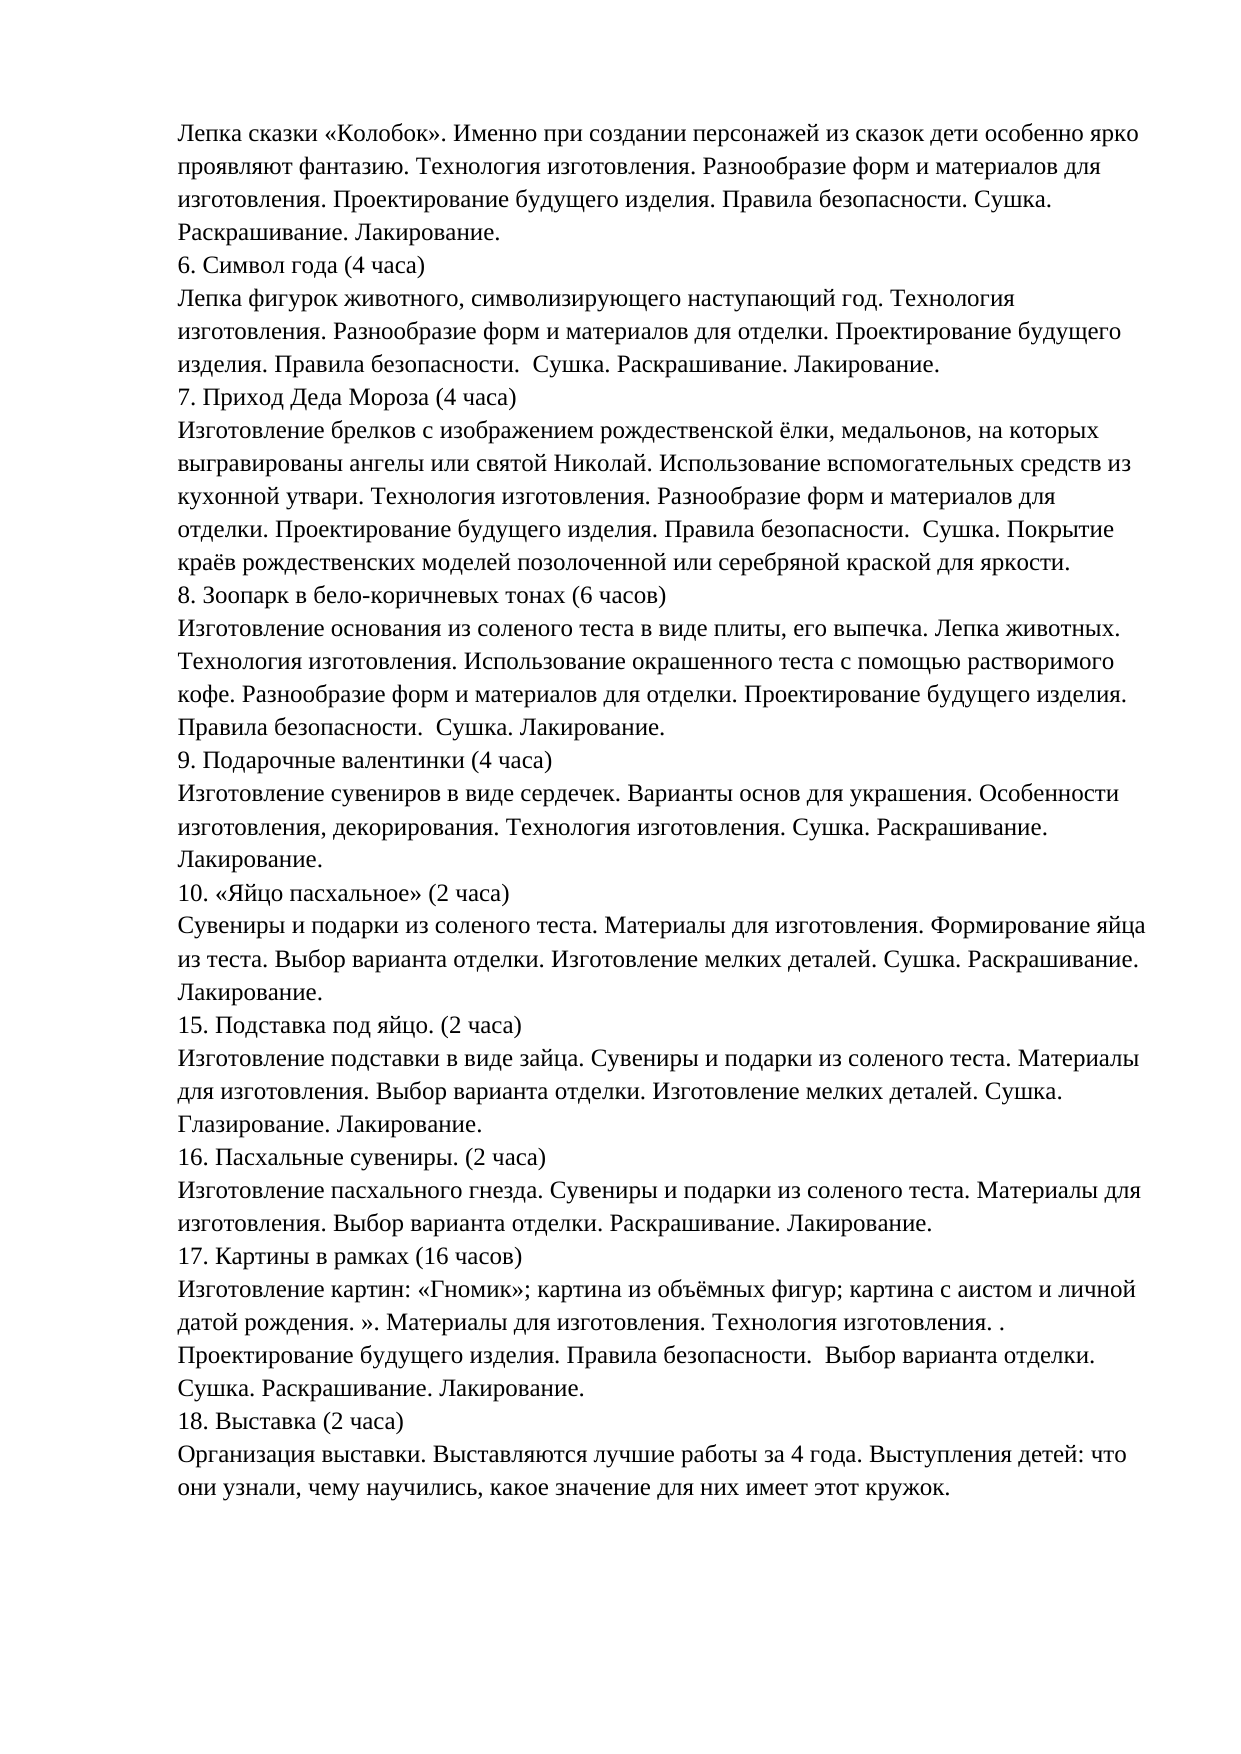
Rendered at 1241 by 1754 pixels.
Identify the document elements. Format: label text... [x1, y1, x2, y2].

text 17. Картины в рамках (16 часов) [177, 1241, 1152, 1269]
text 15. Подставка под яйцо. (2 часа) [177, 1010, 1152, 1038]
text 8. Зоопарк в бело-коричневых тонах (6 часов) [177, 580, 1152, 609]
text Изготовление пасхального гнезда. Сувениры и подарки из соленого теста. Материалы для изготовления. Выбор варианта отделки. Раскрашивание. Лакирование. [177, 1175, 1152, 1237]
text 7. Приход Деда Мороза (4 часа) [177, 382, 1152, 411]
text Технология изготовления. Использование окрашенного теста с помощью растворимого кофе. Разнообразие форм и материалов для отделки. Проектирование будущего изделия. Правила безопасности. Сушка. Лакирование. [177, 646, 1152, 741]
text Сувениры и подарки из соленого теста. Материалы для изготовления. Формирование яйца из теста. Выбор варианта отделки. Изготовление мелких деталей. Сушка. Раскрашивание. Лакирование. [177, 911, 1152, 1005]
text 10. «Яйцо пасхальное» (2 часа) [177, 878, 1152, 906]
text Изготовление сувениров в виде сердечек. Варианты основ для украшения. Особенности изготовления, декорирования. Технология изготовления. Сушка. Раскрашивание. Лакирование. [177, 778, 1152, 873]
text 9. Подарочные валентинки (4 часа) [177, 746, 1152, 774]
text Организация выставки. Выставляются лучшие работы за 4 года. Выступления детей: что они узнали, чему научились, какое значение для них имеет этот кружок. [177, 1439, 1152, 1501]
text 16. Пасхальные сувениры. (2 часа) [177, 1142, 1152, 1171]
text 6. Символ года (4 часа) [177, 250, 1152, 279]
text Лепка сказки «Колобок». Именно при создании персонажей из сказок дети особенно ярко проявляют фантазию. Технология изготовления. Разнообразие форм и материалов для изготовления. Проектирование будущего изделия. Правила безопасности. Сушка. Раскрашивание. Лакирование. [177, 118, 1152, 246]
text Изготовление брелков с изображением рождественской ёлки, медальонов, на которых выгравированы ангелы или святой Николай. Использование вспомогательных средств из кухонной утвари. Технология изготовления. Разнообразие форм и материалов для отделки. Проектирование будущего изделия. Правила безопасности. Сушка. Покрытие краёв рождественских моделей позолоченной или серебряной краской для яркости. [177, 415, 1152, 576]
text Изготовление картин: «Гномик»; картина из объёмных фигур; картина с аистом и личной датой рождения. ». Материалы для изготовления. Технология изготовления. . Проектирование будущего изделия. Правила безопасности. Выбор варианта отделки. Сушка. Раскрашивание. Лакирование. [177, 1274, 1152, 1402]
text Изготовление основания из соленого теста в виде плиты, его выпечка. Лепка животных. [177, 613, 1152, 642]
text Изготовление подставки в виде зайца. Сувениры и подарки из соленого теста. Материалы для изготовления. Выбор варианта отделки. Изготовление мелких деталей. Сушка. Глазирование. Лакирование. [177, 1043, 1152, 1137]
text Лепка фигурок животного, символизирующего наступающий год. Технология изготовления. Разнообразие форм и материалов для отделки. Проектирование будущего изделия. Правила безопасности. Сушка. Раскрашивание. Лакирование. [177, 283, 1152, 378]
text 18. Выставка (2 часа) [177, 1406, 1152, 1435]
